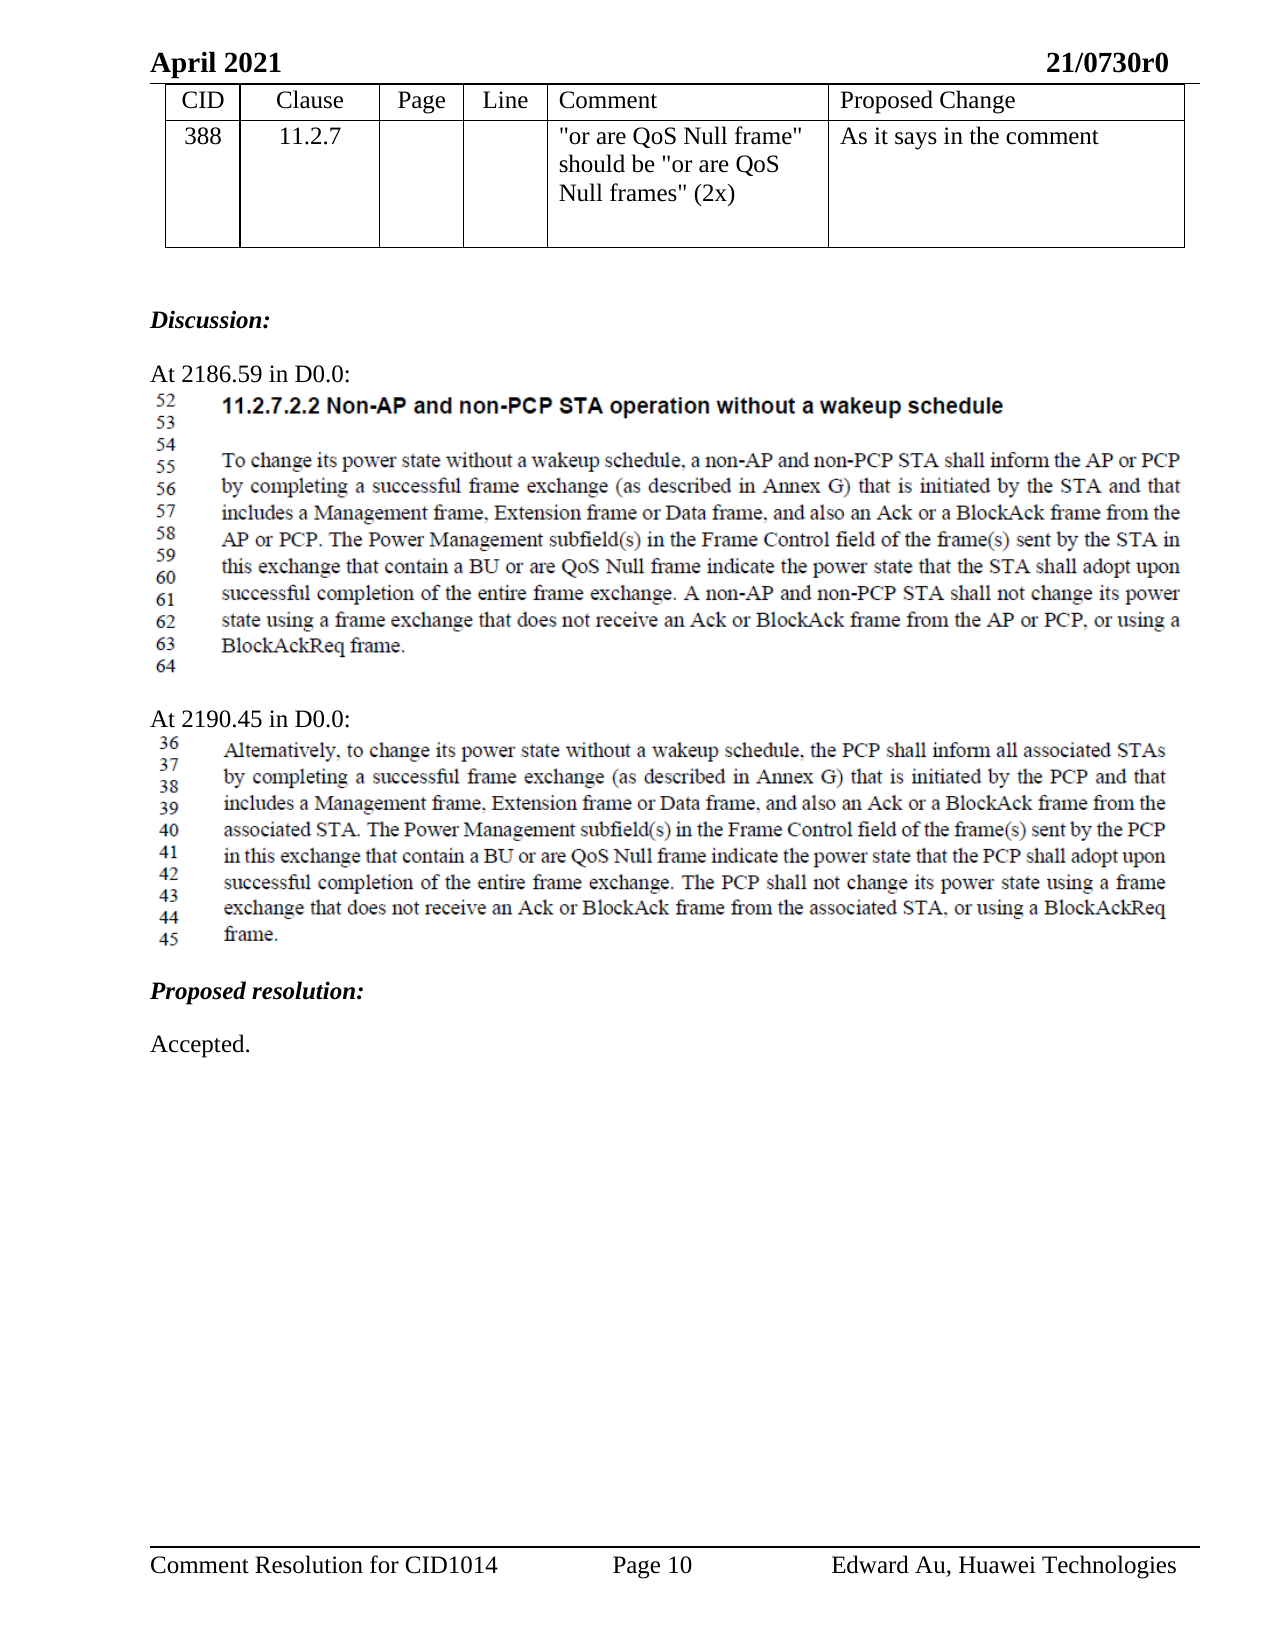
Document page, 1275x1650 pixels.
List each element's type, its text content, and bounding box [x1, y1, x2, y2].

text Discussion: [150, 306, 1200, 334]
table_header Proposed Change [829, 85, 1184, 120]
table_cell As it says in the comment [829, 121, 1184, 247]
table_header CID [166, 85, 239, 120]
text At 2190.45 in D0.0: [150, 704, 1200, 733]
text At 2186.59 in D0.0: [150, 359, 1200, 388]
table_cell "or are QoS Null frame" should be "or are QoS Null frames" (2x) [548, 121, 828, 247]
table_cell [380, 121, 463, 247]
table_cell 11.2.7 [241, 121, 379, 247]
table_header Comment [548, 85, 828, 120]
table_header Clause [241, 85, 379, 120]
table_header Page [380, 85, 463, 120]
text Proposed resolution: [150, 976, 1200, 1004]
text Accepted. [150, 1029, 1200, 1058]
table_cell 388 [166, 121, 239, 247]
table_header Line [464, 85, 547, 120]
table_cell [464, 121, 547, 247]
